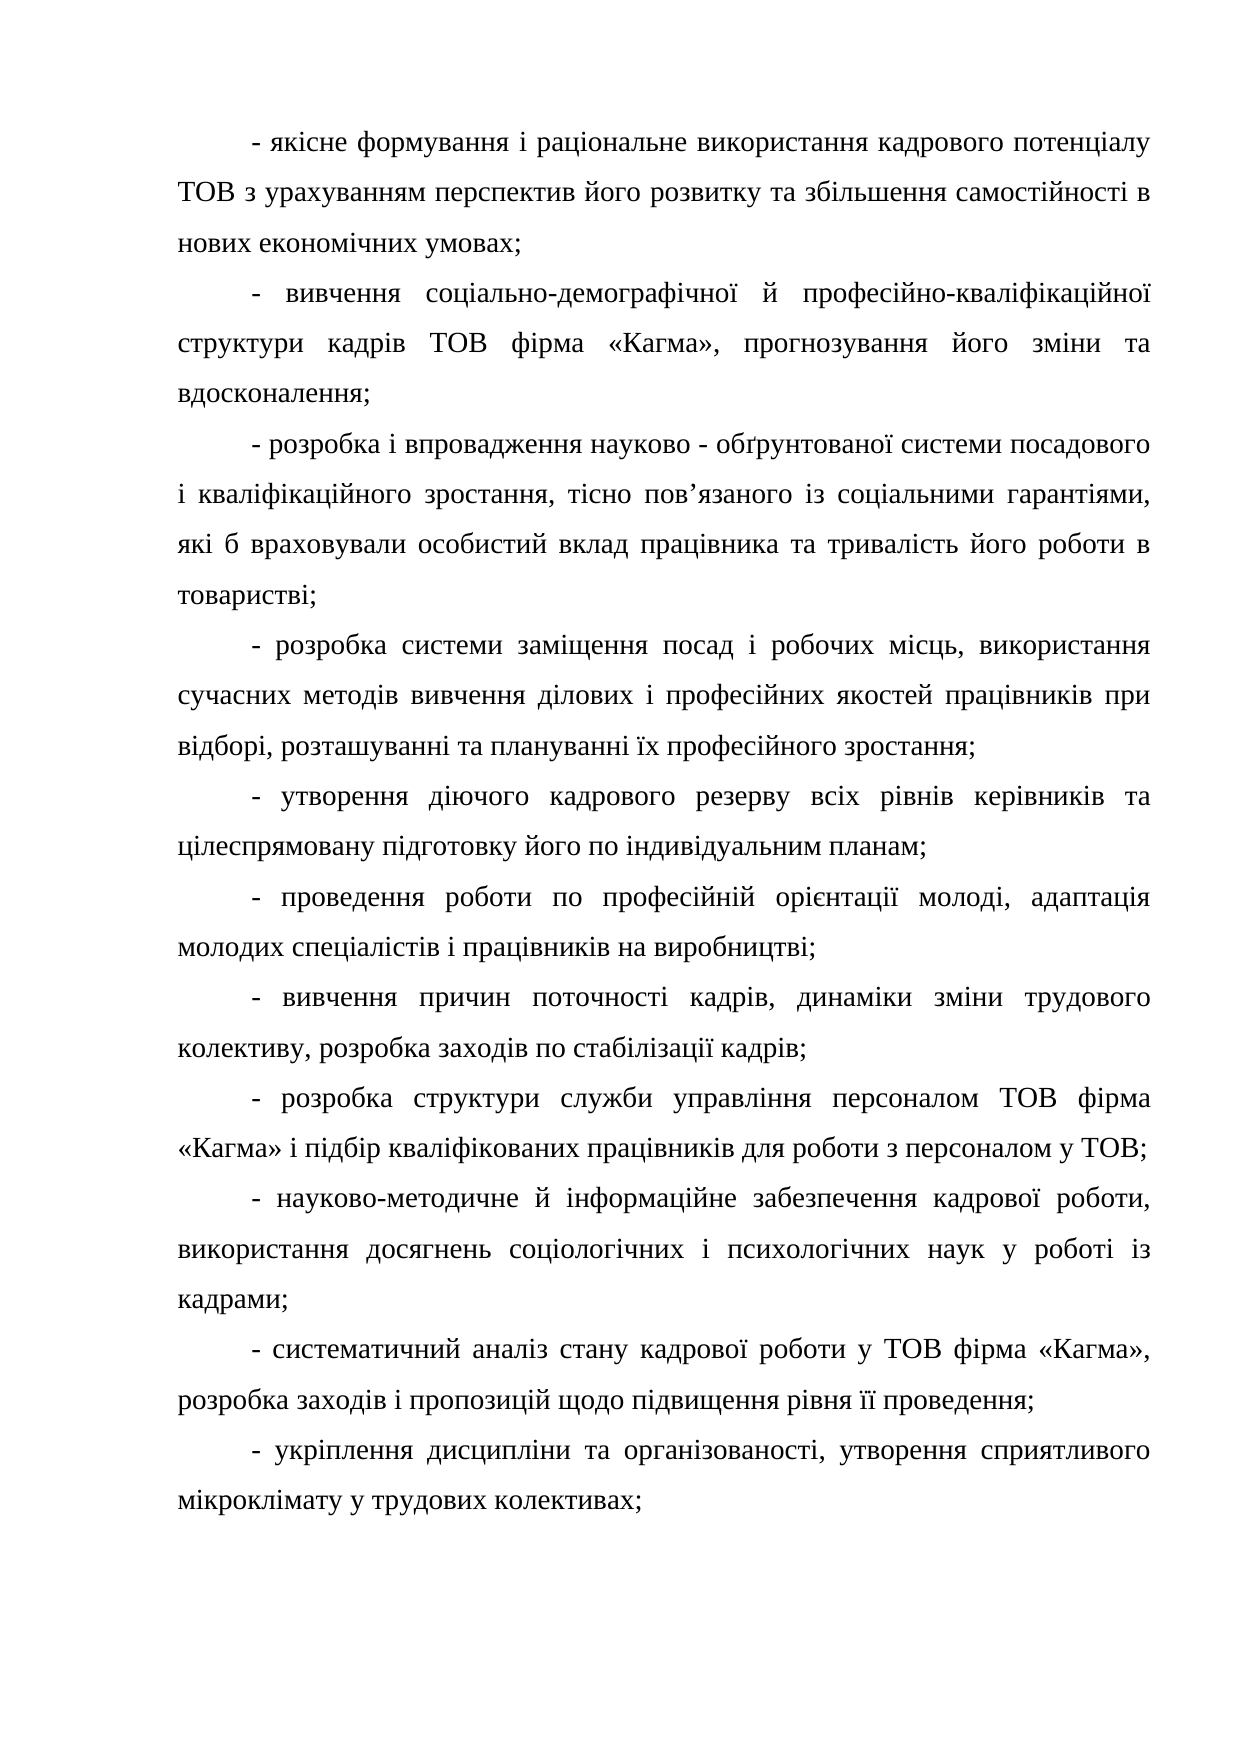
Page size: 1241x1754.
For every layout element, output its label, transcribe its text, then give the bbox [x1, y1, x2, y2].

text - укріплення дисципліни та організованості, утворення сприятливого мікроклімату у трудових колективах; [177, 1432, 1152, 1516]
text - утворення діючого кадрового резерву всіх рівнів керівників та цілеспрямовану підготовку його по індивідуальним планам; [177, 778, 1152, 862]
text - систематичний аналіз стану кадрової роботи у ТОВ фірма «Кагма», розробка заходів і пропозицій щодо підвищення рівня її проведення; [177, 1332, 1152, 1415]
text - розробка і впровадження науково - обґрунтованої системи посадового і кваліфікаційного зростання, тісно пов’язаного із соціальними гарантіями, які б враховували особистий вклад працівника та тривалість його роботи в товаристві; [177, 426, 1152, 610]
text - проведення роботи по професійній орієнтації молоді, адаптація молодих спеціалістів і працівників на виробництві; [177, 879, 1152, 963]
text - науково-методичне й інформаційне забезпечення кадрової роботи, використання досягнень соціологічних і психологічних наук у роботі із кадрами; [177, 1181, 1152, 1315]
text - розробка структури служби управління персоналом ТОВ фірма «Кагма» і підбір кваліфікованих працівників для роботи з персоналом у ТОВ; [177, 1080, 1152, 1164]
text - вивчення соціально-демографічної й професійно-кваліфікаційної структури кадрів ТОВ фірма «Кагма», прогнозування його зміни та вдосконалення; [177, 275, 1152, 409]
text - вивчення причин поточності кадрів, динаміки зміни трудового колективу, розробка заходів по стабілізації кадрів; [177, 979, 1152, 1063]
text - розробка системи заміщення посад і робочих місць, використання сучасних методів вивчення ділових і професійних якостей працівників при відборі, розташуванні та плануванні їх професійного зростання; [177, 627, 1152, 761]
text - якісне формування і раціональне використання кадрового потенціалу ТОВ з урахуванням перспектив його розвитку та збільшення самостійності в нових економічних умовах; [177, 124, 1152, 258]
